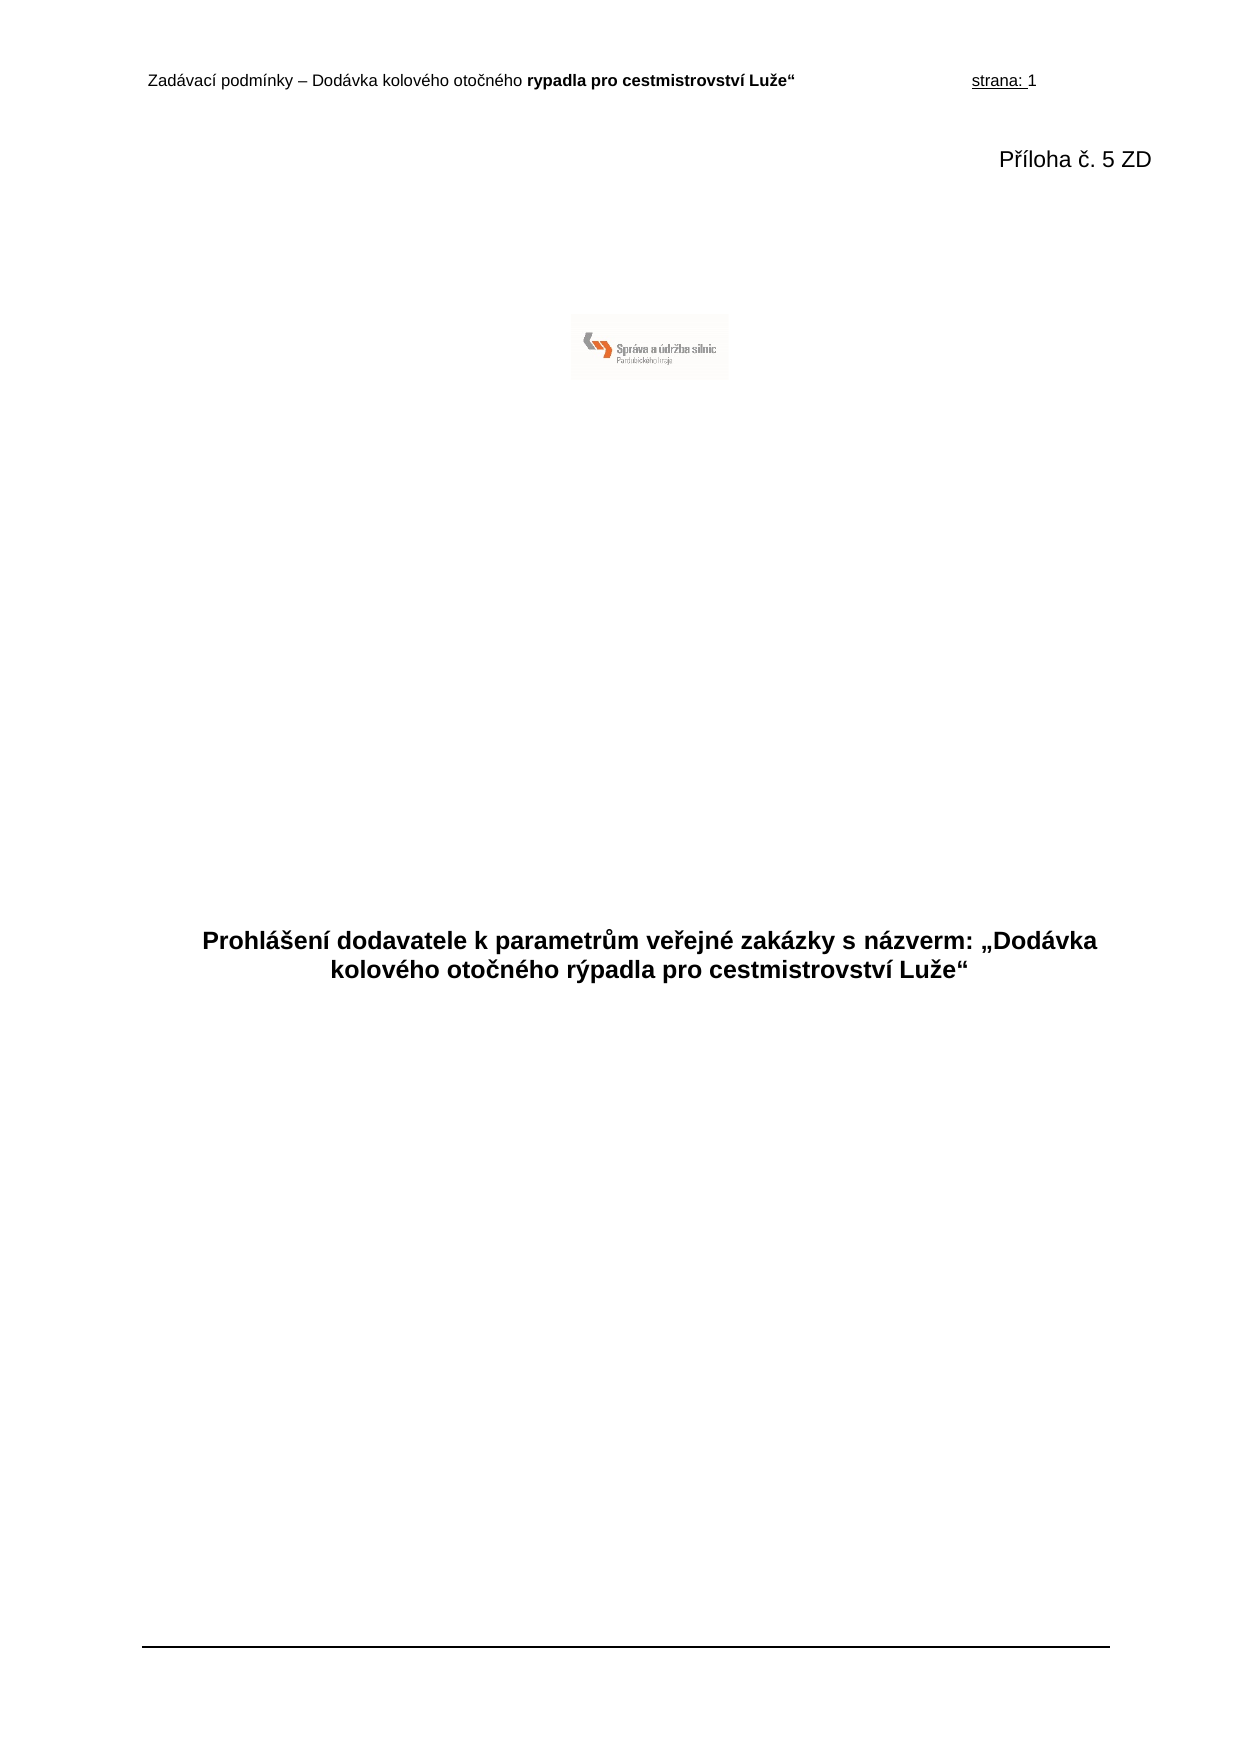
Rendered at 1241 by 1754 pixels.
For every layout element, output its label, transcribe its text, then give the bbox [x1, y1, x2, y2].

text Příloha č. 5 ZD [148, 146, 1152, 173]
title Prohlášení dodavatele k parametrům veřejné zakázky s názverm: „Dodávka kolového otočného rýpadla pro cestmistrovství Luže“ [148, 926, 1152, 983]
picture [570, 314, 729, 380]
